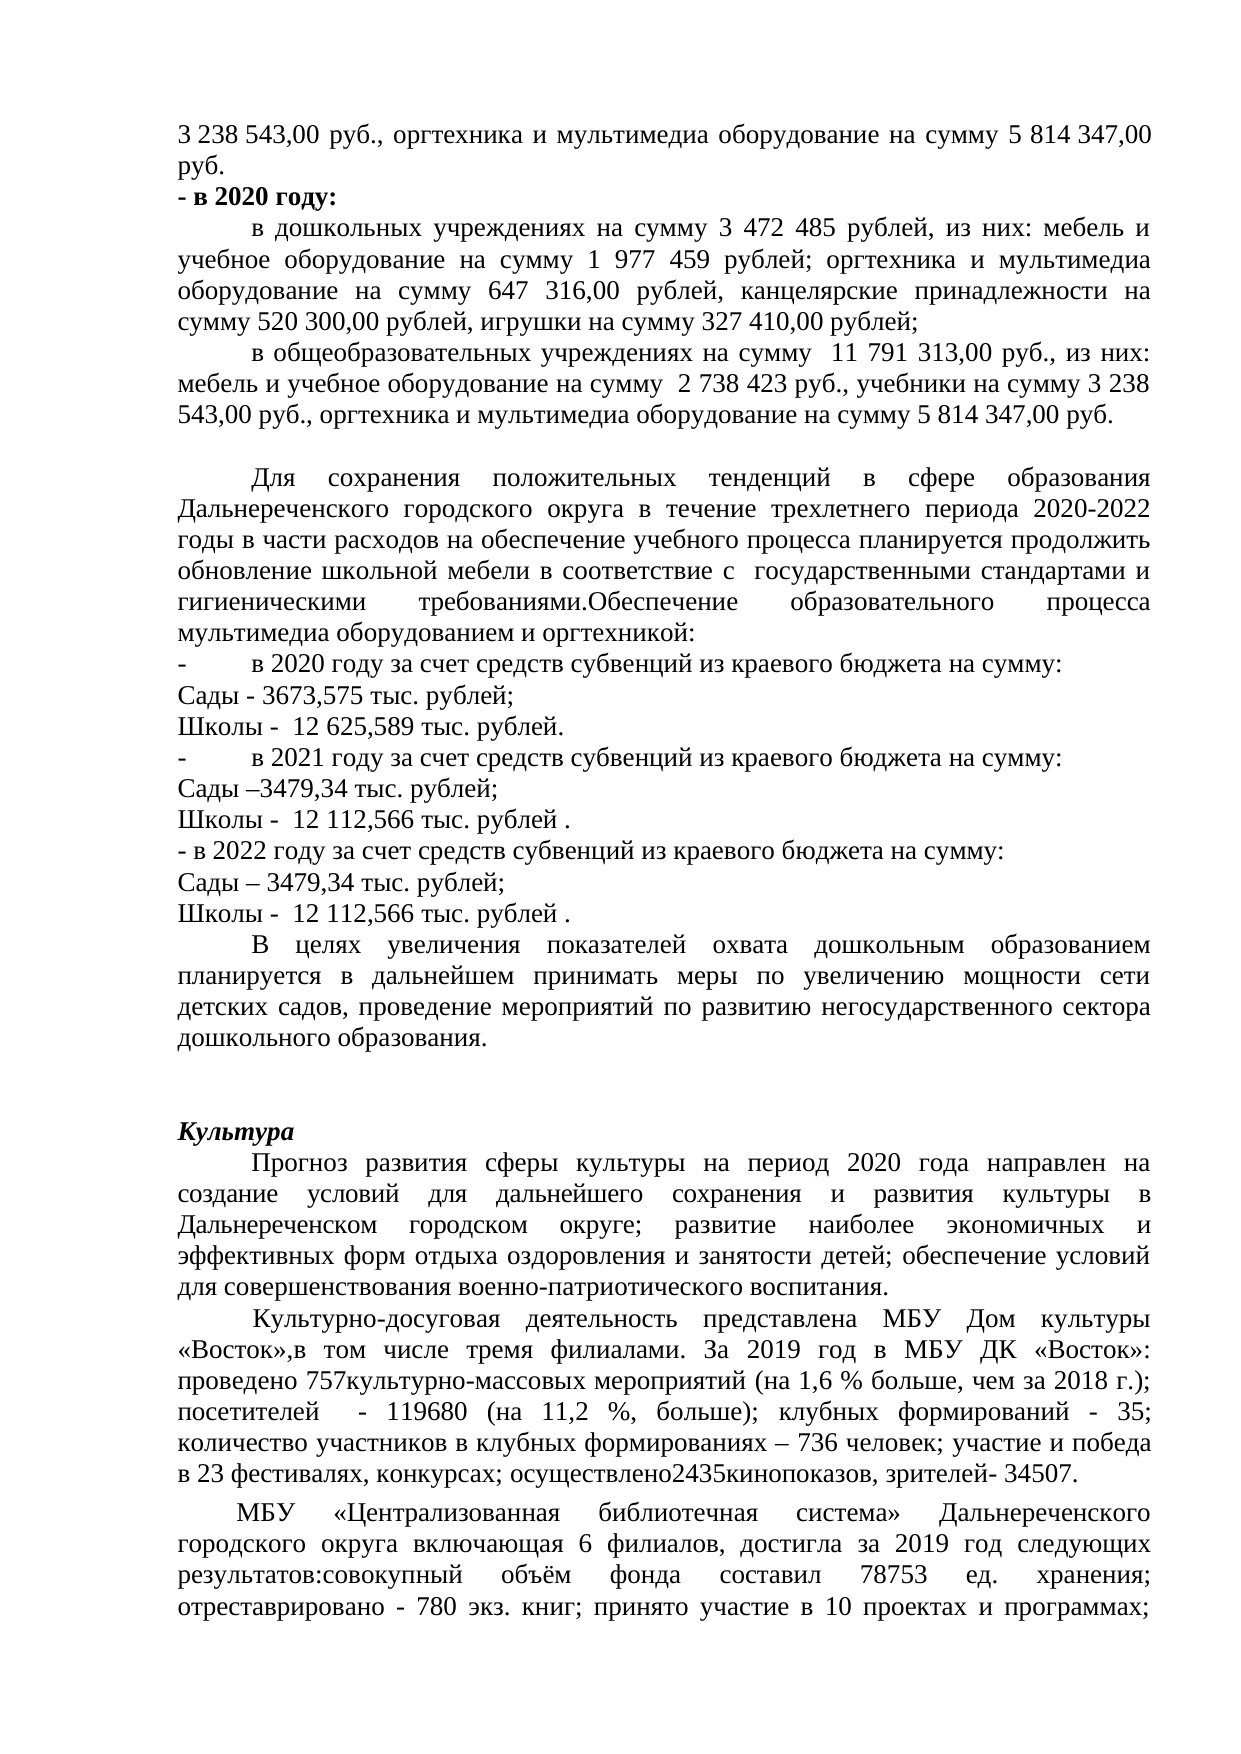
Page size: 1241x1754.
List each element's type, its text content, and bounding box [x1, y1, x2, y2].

text Сады - 3673,575 тыс. рублей; [177, 679, 1152, 710]
text Культурно-досуговая деятельность представлена МБУ Дом культуры «Восток»,в том числе тремя филиалами. За 2019 год в МБУ ДК «Восток»: проведено 757культурно-массовых мероприятий (на 1,6 % больше, чем за 2018 г.); посетителей - 119680 (на 11,2 %, больше); клубных формирований - 35; количество участников в клубных формированиях – 736 человек; участие и победа в 23 фестивалях, конкурсах; осуществлено2435кинопоказов, зрителей- 34507. [177, 1457, 1152, 1488]
text В целях увеличения показателей охвата дошкольным образованием планируется в дальнейшем принимать меры по увеличению мощности сети детских садов, проведение мероприятий по развитию негосударственного сектора дошкольного образования. [177, 928, 1152, 1052]
text Школы - 12 625,589 тыс. рублей. [177, 710, 1152, 741]
text Школы - 12 112,566 тыс. рублей . [177, 803, 1152, 834]
text Сады – 3479,34 тыс. рублей; [177, 866, 1152, 897]
text - в 2022 году за счет средств субвенций из краевого бюджета на сумму: [177, 834, 1152, 866]
text Школы - 12 112,566 тыс. рублей . [177, 897, 1152, 928]
text - в 2020 году: [177, 180, 1152, 212]
text Прогноз развития сферы культуры на период 2020 года направлен на создание условий для дальнейшего сохранения и развития культуры в Дальнереченском городском округе; развитие наиболее экономичных и эффективных форм отдыха оздоровления и занятости детей; обеспечение условий для совершенствования военно-патриотического воспитания. [177, 1146, 1152, 1302]
text Культура [177, 1115, 1152, 1146]
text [177, 118, 1152, 180]
text - в 2020 году за счет средств субвенций из краевого бюджета на сумму: [177, 648, 1152, 679]
text Для сохранения положительных тенденций в сфере образования Дальнереченского городского округа в течение трехлетнего периода 2020-2022 годы в части расходов на обеспечение учебного процесса планируется продолжить обновление школьной мебели в соответствие с государственными стандартами и гигиеническими требованиями.Обеспечение образовательного процесса мультимедиа оборудованием и оргтехникой: [177, 461, 1152, 648]
text Культурно-досуговая деятельность представлена МБУ Дом культуры «Восток»,в том числе тремя филиалами. За 2019 год в МБУ ДК «Восток»: проведено 757культурно-массовых мероприятий (на 1,6 % больше, чем за 2018 г.); посетителей - 119680 (на 11,2 %, больше); клубных формирований - 35; количество участников в клубных формированиях – 736 человек; участие и победа в 23 фестивалях, конкурсах; осуществлено2435кинопоказов, зрителей- 34507. [177, 1302, 1152, 1395]
text Сады –3479,34 тыс. рублей; [177, 772, 1152, 803]
text - в 2021 году за счет средств субвенций из краевого бюджета на сумму: [177, 741, 1152, 772]
